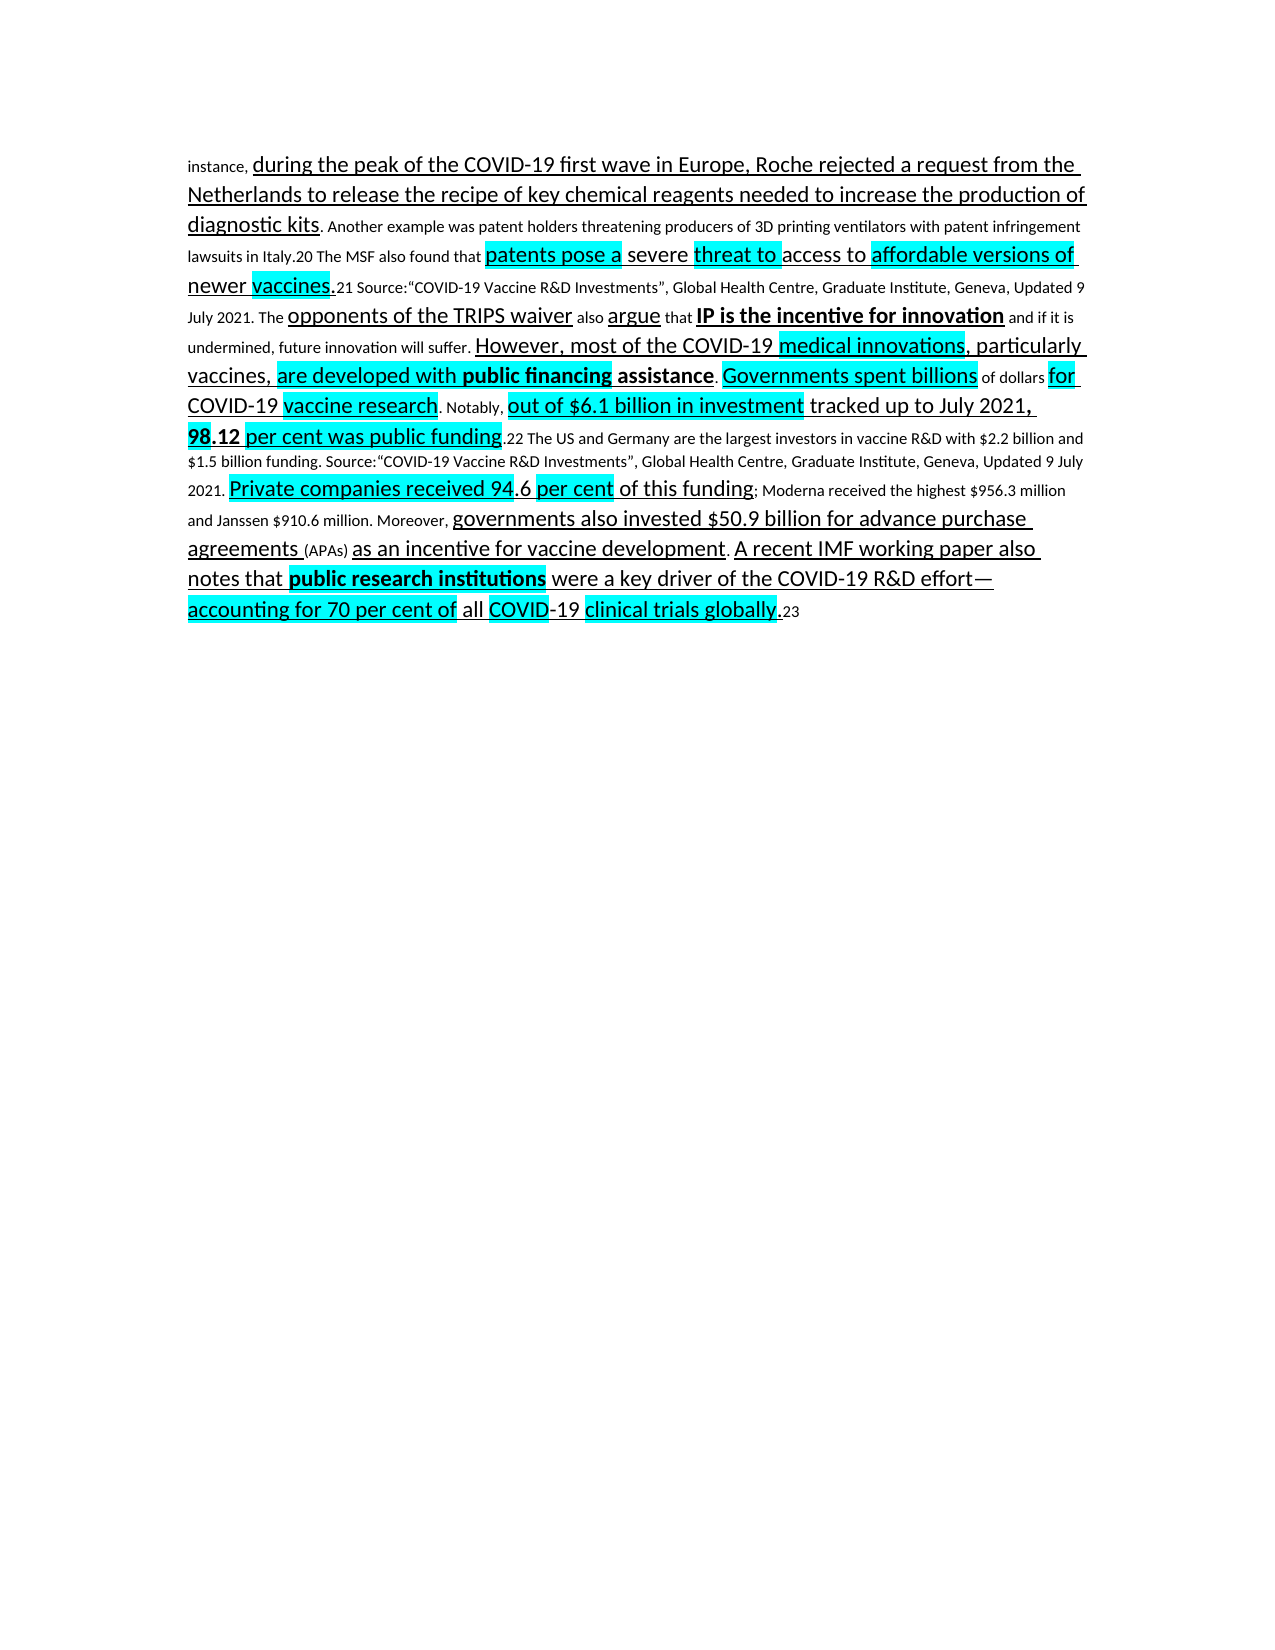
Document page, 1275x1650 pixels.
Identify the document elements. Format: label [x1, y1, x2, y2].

text [187, 205, 1087, 623]
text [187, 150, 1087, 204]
